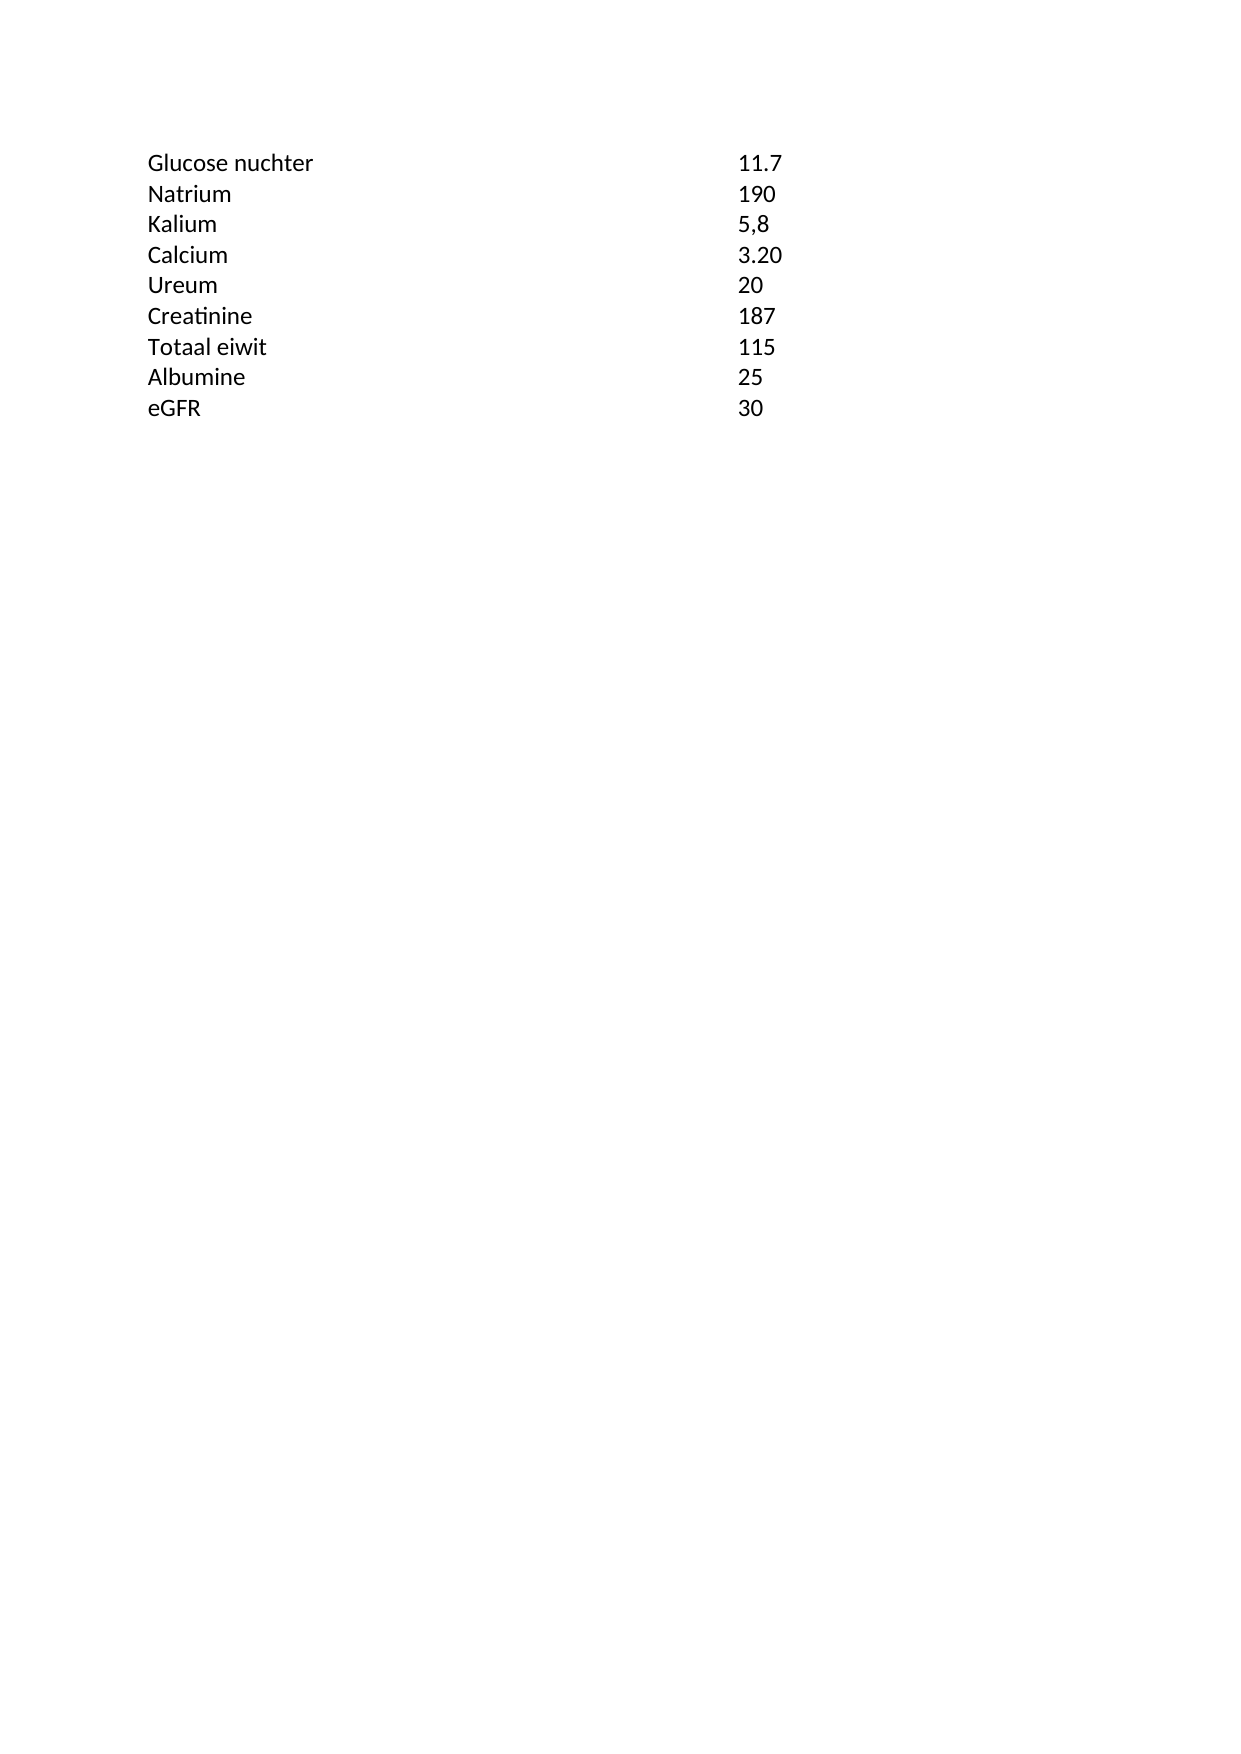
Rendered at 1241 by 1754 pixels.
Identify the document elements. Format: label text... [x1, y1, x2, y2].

text Ureum 20 [148, 270, 1093, 300]
text Totaal eiwit 115 [148, 331, 1093, 361]
text Kalium 5,8 [148, 209, 1093, 239]
text Natrium 190 [148, 178, 1093, 209]
text Albumine 25 [148, 361, 1093, 392]
text eGFR 30 [148, 392, 1093, 422]
text Calcium 3.20 [148, 239, 1093, 270]
text Creatinine 187 [148, 300, 1093, 331]
text Glucose nuchter 11.7 [148, 148, 1093, 178]
